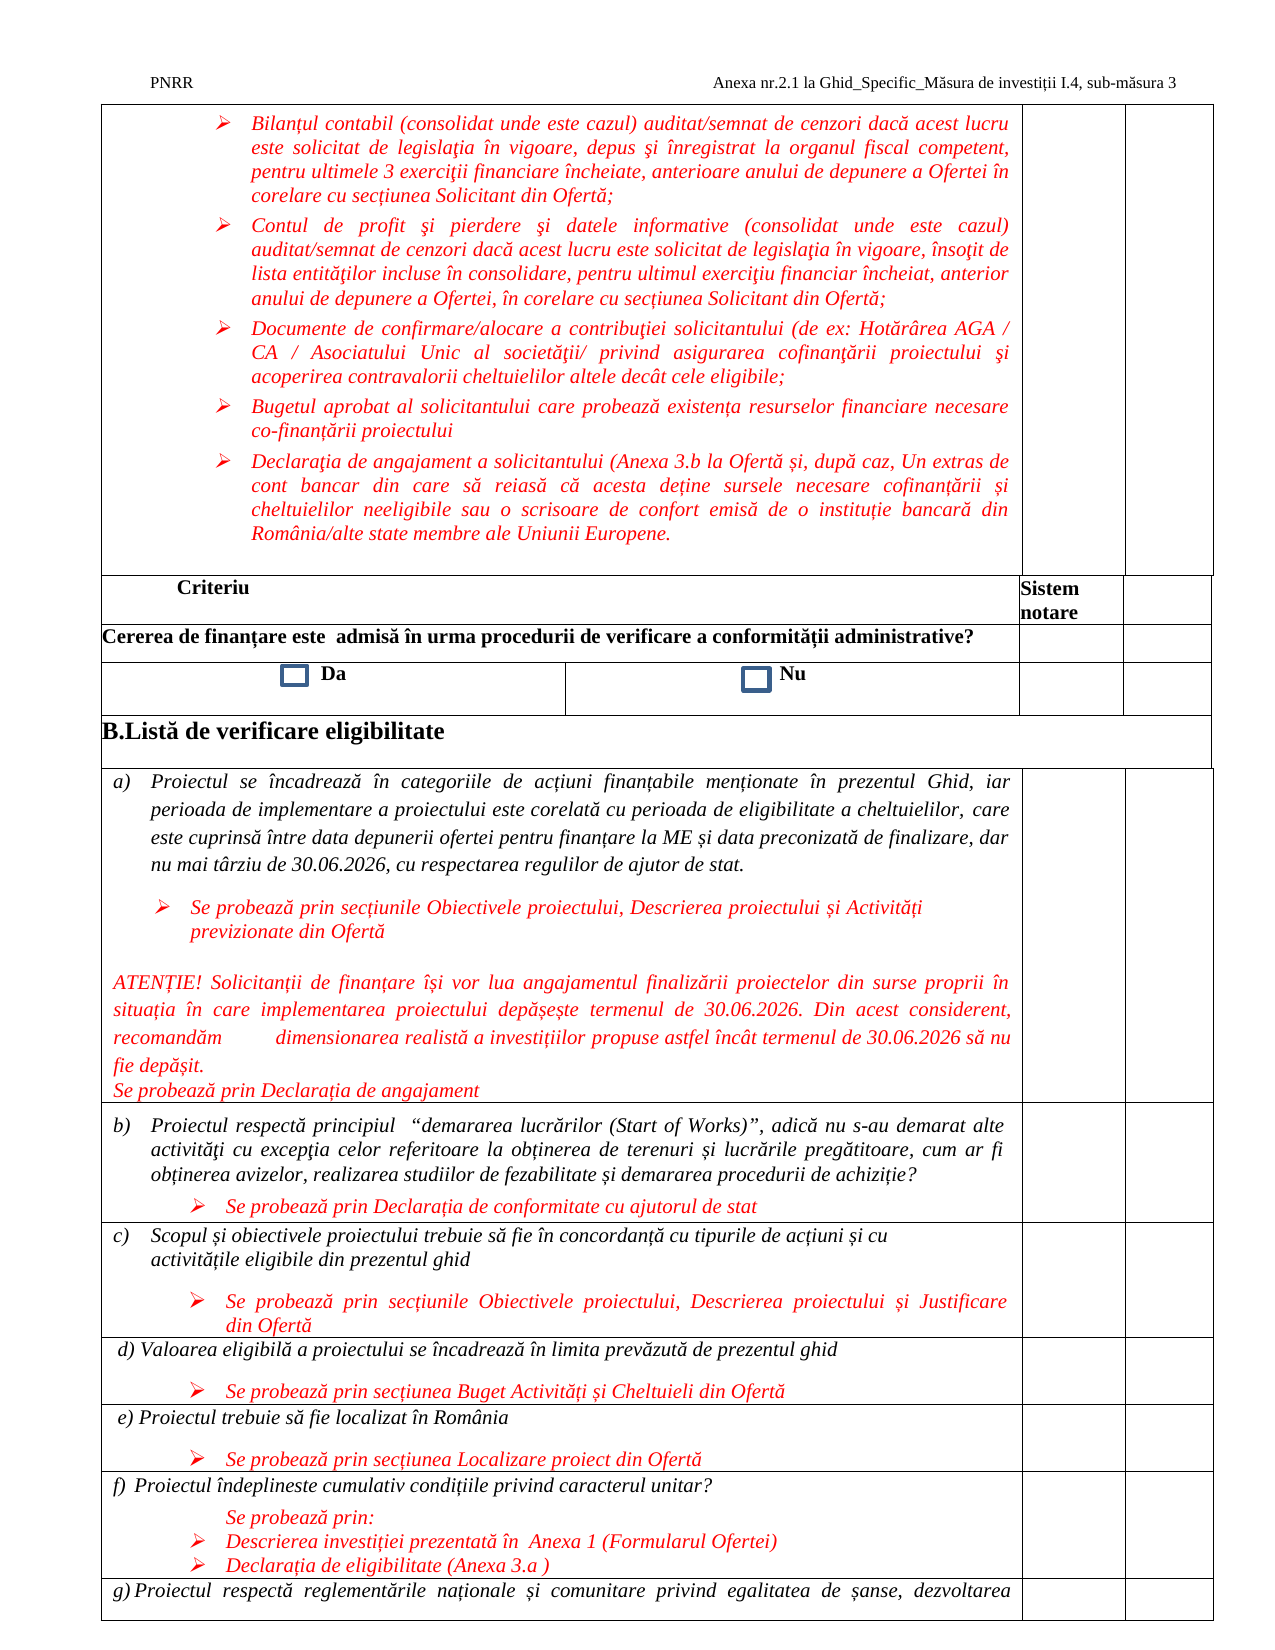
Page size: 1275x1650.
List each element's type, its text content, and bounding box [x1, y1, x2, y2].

table_cell [1020, 625, 1123, 662]
table_cell [1124, 625, 1211, 662]
table_cell [1126, 1103, 1213, 1222]
table_cell e) Proiectul trebuie să fie localizat în România Se probează prin secțiunea Localizare proiect din Ofertă [102, 1405, 1022, 1471]
table_cell [1126, 1405, 1213, 1471]
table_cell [102, 105, 1022, 575]
table_cell [1023, 1223, 1125, 1337]
table_cell Nu [566, 663, 1019, 715]
table_cell [1124, 663, 1211, 715]
table_cell [1020, 663, 1123, 715]
table_cell [1023, 1579, 1125, 1620]
table_cell [1023, 1103, 1125, 1222]
table_cell Scopul și obiectivele proiectului trebuie să fie în concordanță cu tipurile de acțiuni și cu activitățile eligibile din prezentul ghid Se probează prin secțiunile Obiectivele proiectului, Descrierea proiectului și Justificare din Ofertă [102, 1223, 1022, 1337]
table_cell Sistem notare [1020, 576, 1123, 624]
table_cell [1126, 769, 1213, 1102]
table_cell Criteriu [102, 576, 1019, 624]
table_cell Da [102, 663, 565, 715]
table_cell [1126, 105, 1213, 575]
table_cell [1023, 769, 1125, 1102]
table_cell B.Listă de verificare eligibilitate [102, 716, 1211, 768]
table_cell [1124, 576, 1211, 624]
table_cell Proiectul respectă principiul “demararea lucrărilor (Start of Works)”, adică nu s-au demarat alte activităţi cu excepţia celor referitoare la obținerea de terenuri și lucrările pregătitoare, cum ar fi obținerea avizelor, realizarea studiilor de fezabilitate și demararea procedurii de achiziție? Se probează prin Declarația de conformitate cu ajutorul de stat [102, 1103, 1022, 1222]
table_cell [1023, 1338, 1125, 1403]
table_cell [1126, 1223, 1213, 1337]
table_cell [1126, 1579, 1213, 1620]
table_cell Cererea de finanțare este admisă în urma procedurii de verificare a conformității administrative? [102, 625, 1019, 662]
table_cell Proiectul se încadrează în categoriile de acțiuni finanțabile menționate în prezentul Ghid, iar perioada de implementare a proiectului este corelată cu perioada de eligibilitate a cheltuielilor, care este cuprinsă între data depunerii ofertei pentru finanțare la ME și data preconizată de finalizare, dar nu mai târziu de 30.06.2026, cu respectarea regulilor de ajutor de stat. Se probează prin secțiunile Obiectivele proiectului, Descrierea proiectului și Activități previzionate din Ofertă ATENȚIE! Solicitanții de finanțare își vor lua angajamentul finalizării proiectelor din surse proprii în situația în care implementarea proiectului depășește termenul de 30.06.2026. Din acest considerent, recomandăm dimensionarea realistă a investițiilor propuse astfel încât termenul de 30.06.2026 să nu fie depășit. Se probează prin Declarația de angajament [102, 769, 1022, 1102]
table_cell [1126, 1472, 1213, 1577]
table_cell Proiectul îndeplineste cumulativ condițiile privind caracterul unitar? Se probează prin: Descrierea investiției prezentată în Anexa 1 (Formularul Ofertei) Declarația de eligibilitate (Anexa 3.a ) [102, 1472, 1022, 1577]
table_cell d) Valoarea eligibilă a proiectului se încadrează în limita prevăzută de prezentul ghid Se probează prin secțiunea Buget Activități și Cheltuieli din Ofertă [102, 1338, 1022, 1403]
table_cell [1023, 1405, 1125, 1471]
table_cell [1023, 105, 1125, 575]
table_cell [102, 1579, 1022, 1620]
table_cell [1126, 1338, 1213, 1403]
table_cell [1023, 1472, 1125, 1577]
